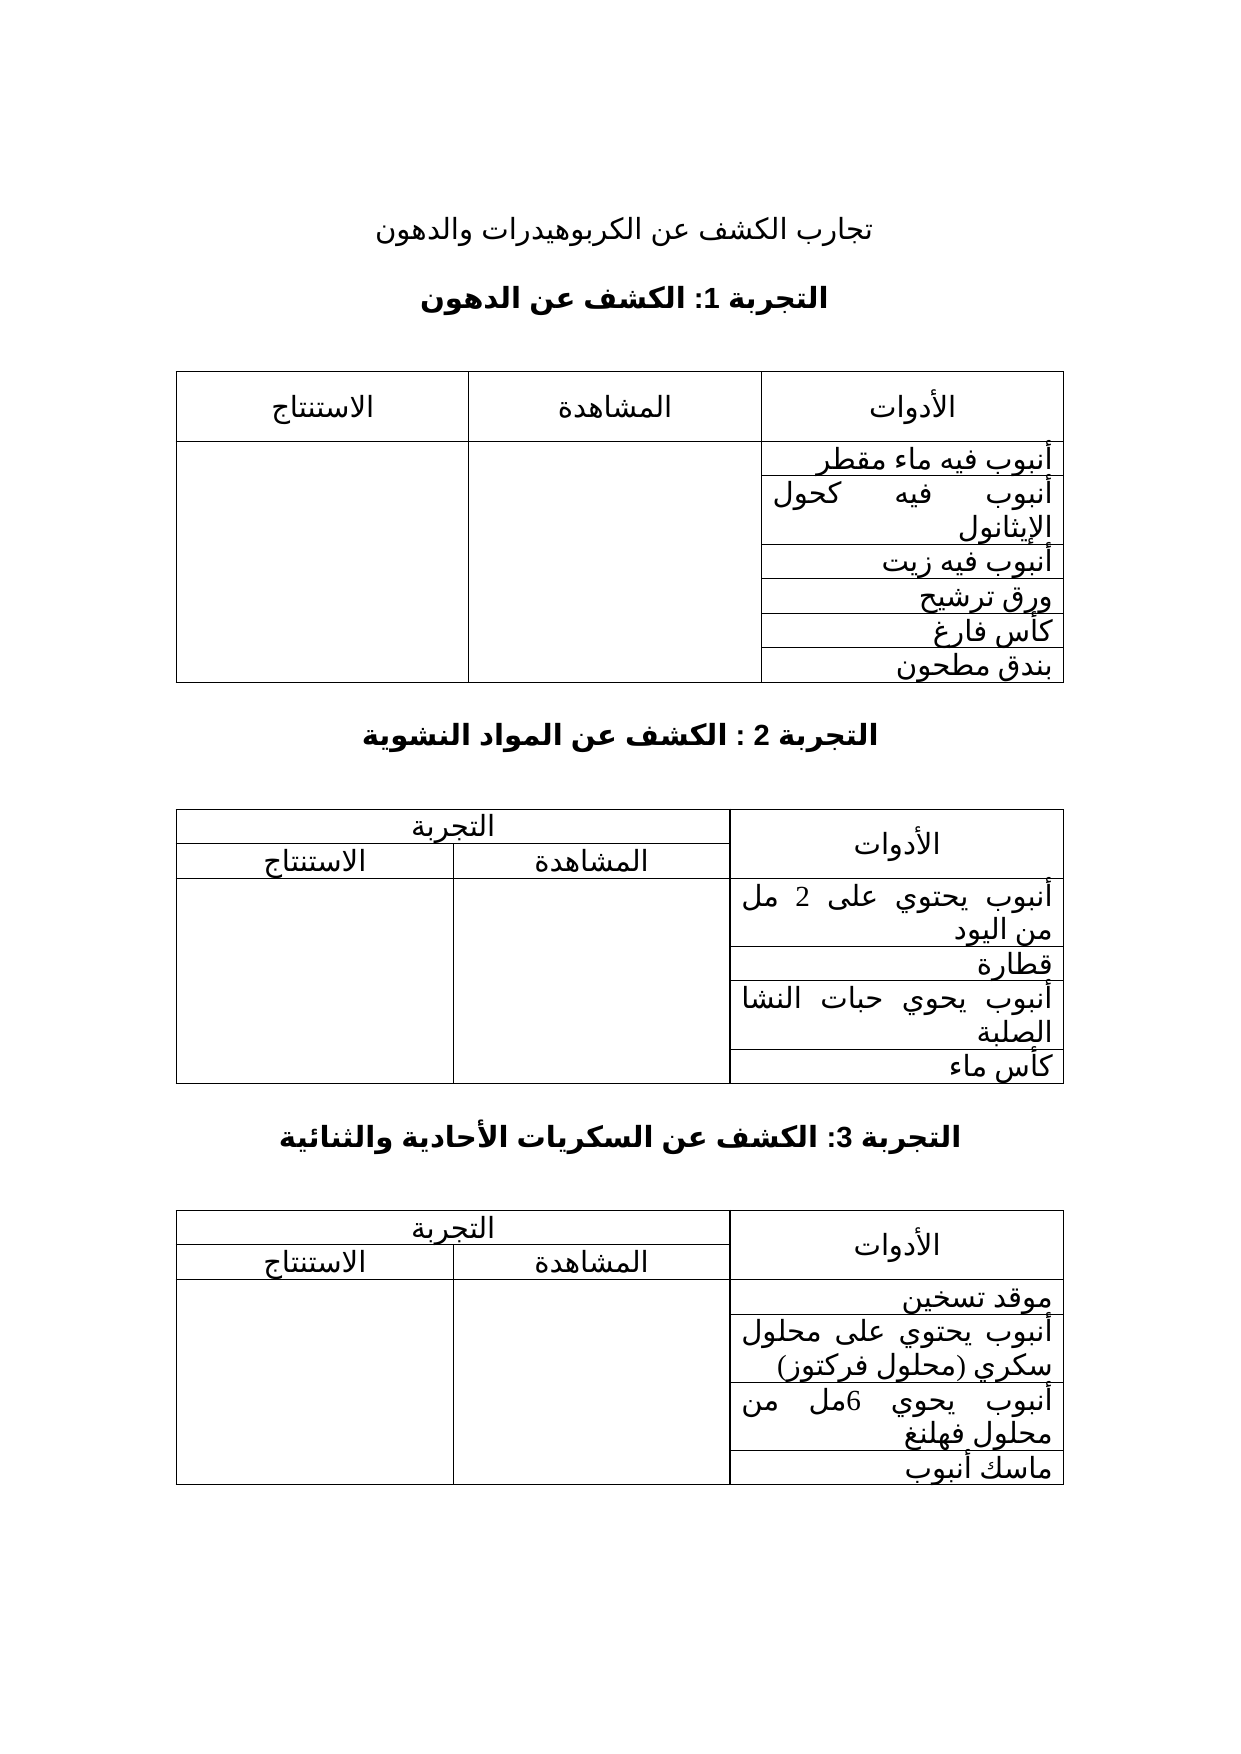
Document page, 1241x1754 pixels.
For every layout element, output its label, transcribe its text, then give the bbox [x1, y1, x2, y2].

table_header الاستنتاج [177, 372, 468, 441]
table_header المشاهدة [469, 372, 761, 441]
table_cell [469, 442, 761, 682]
table_header الأدوات [731, 1211, 1063, 1279]
text تجارب الكشف عن الكربوهيدرات والدهون [187, 212, 1053, 245]
table_header الأدوات [731, 810, 1063, 878]
table_cell أنبوب فيه زيت [762, 545, 1063, 578]
table_cell أنبوب فيه ماء مقطر [762, 442, 1063, 475]
table_header الأدوات [762, 372, 1063, 441]
table_cell ورق ترشيح [762, 579, 1063, 613]
table_cell أنبوب يحتوي على 2 مل من اليود [731, 879, 1063, 946]
text التجربة 1: الكشف عن الدهون [187, 281, 1053, 314]
table_cell [454, 1280, 729, 1484]
table_cell ماسك أنبوب [731, 1451, 1063, 1484]
table_cell كأس ماء [731, 1050, 1063, 1083]
table_cell المشاهدة [454, 1245, 729, 1279]
table_cell الاستنتاج [177, 844, 453, 878]
table_cell الاستنتاج [177, 1245, 453, 1279]
table_header التجربة [177, 810, 729, 843]
text التجربة 3: الكشف عن السكريات الأحادية والثنائية [187, 1120, 1053, 1153]
table_cell موقد تسخين [731, 1280, 1063, 1313]
table_cell أنبوب يحوي حبات النشا الصلبة [731, 981, 1063, 1048]
table_cell قطارة [731, 947, 1063, 980]
table_cell [177, 1280, 453, 1484]
text التجربة 2 : الكشف عن المواد النشوية [187, 718, 1053, 752]
table_header التجربة [177, 1211, 729, 1244]
table_cell المشاهدة [454, 844, 729, 878]
table_cell [177, 442, 468, 682]
table_cell أنبوب فيه كحول الإيثانول [762, 476, 1063, 543]
table_cell [454, 879, 729, 1083]
table_cell أنبوب يحوي 6مل من محلول فهلنغ [731, 1383, 1063, 1450]
table_cell أنبوب يحتوي على محلول سكري (محلول فركتوز) [731, 1315, 1063, 1382]
table_cell كأس فارغ [762, 614, 1063, 647]
table_cell [177, 879, 453, 1083]
table_cell بندق مطحون [762, 648, 1063, 682]
